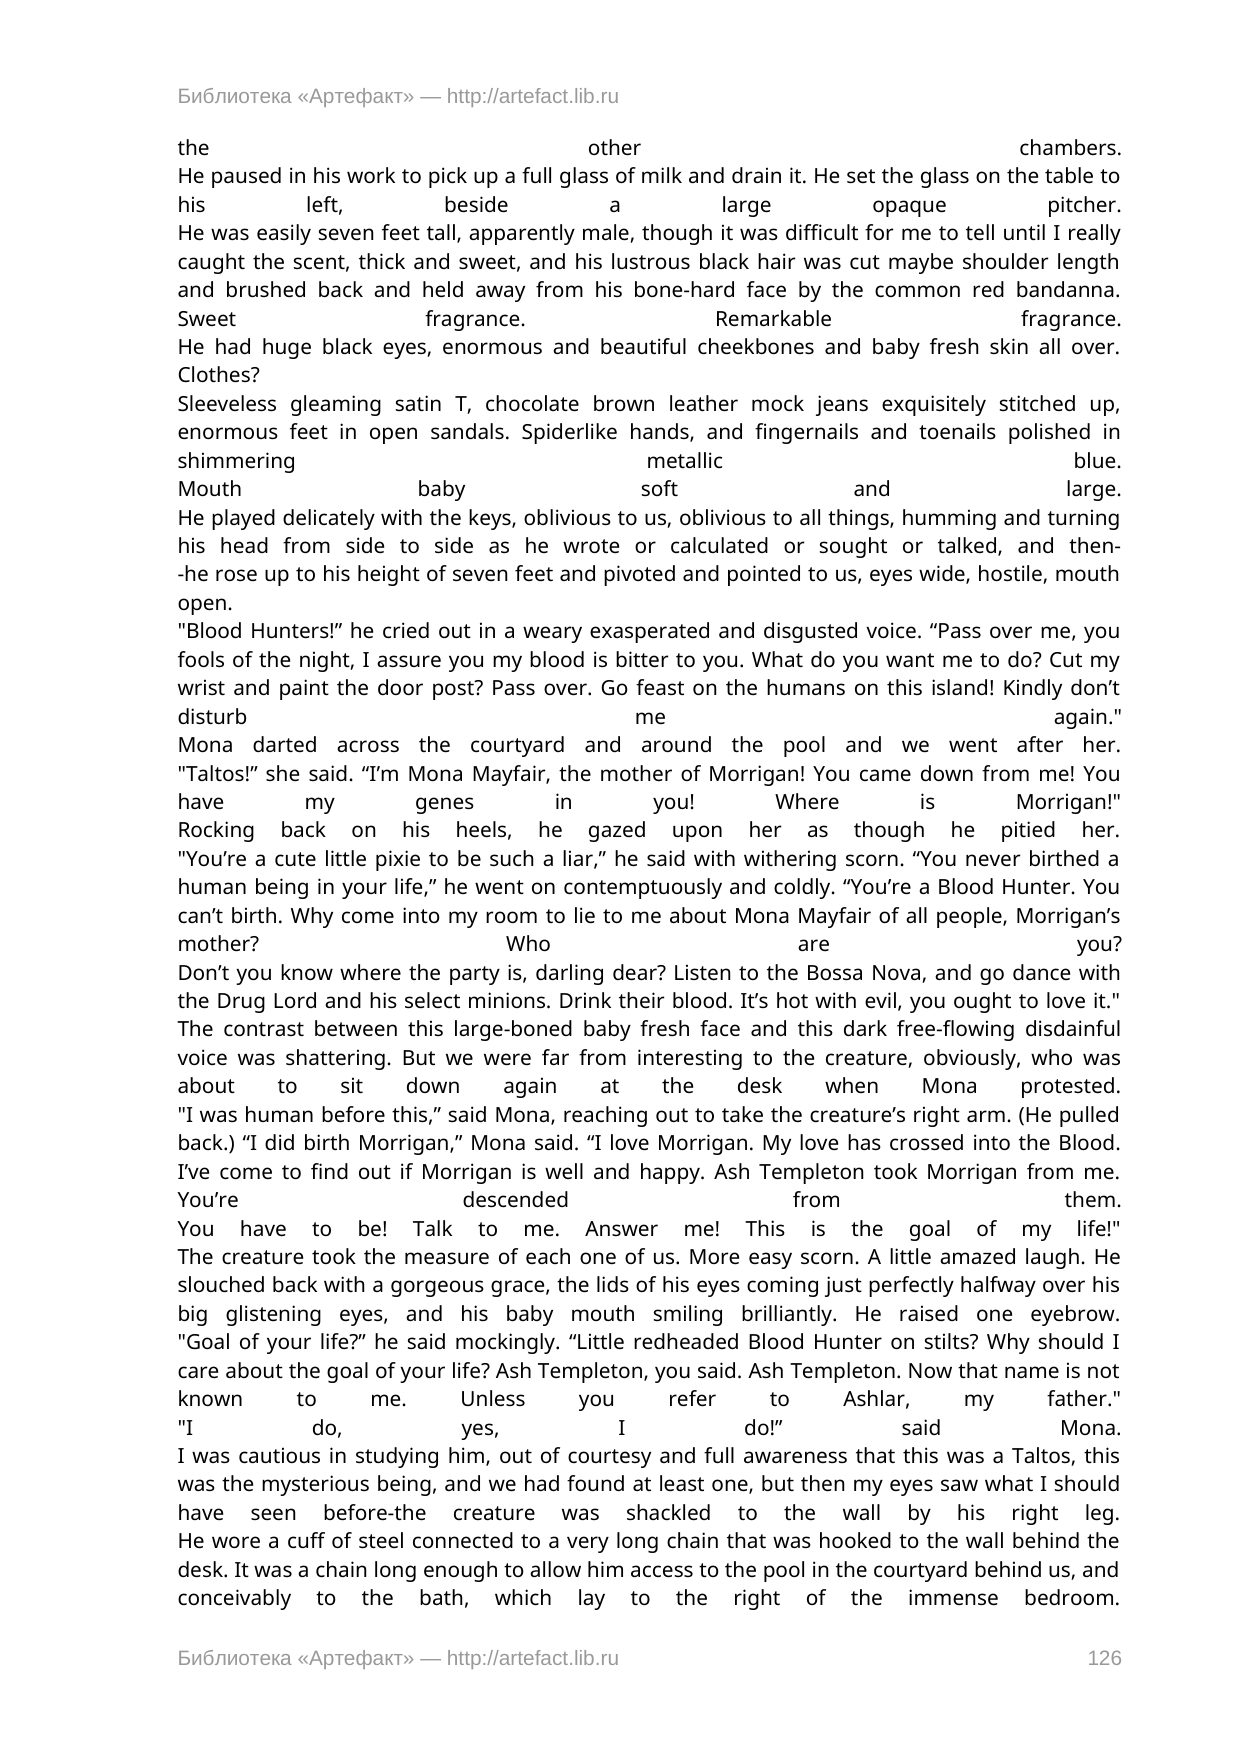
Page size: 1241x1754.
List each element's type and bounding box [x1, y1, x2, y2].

text [177, 133, 1122, 1612]
